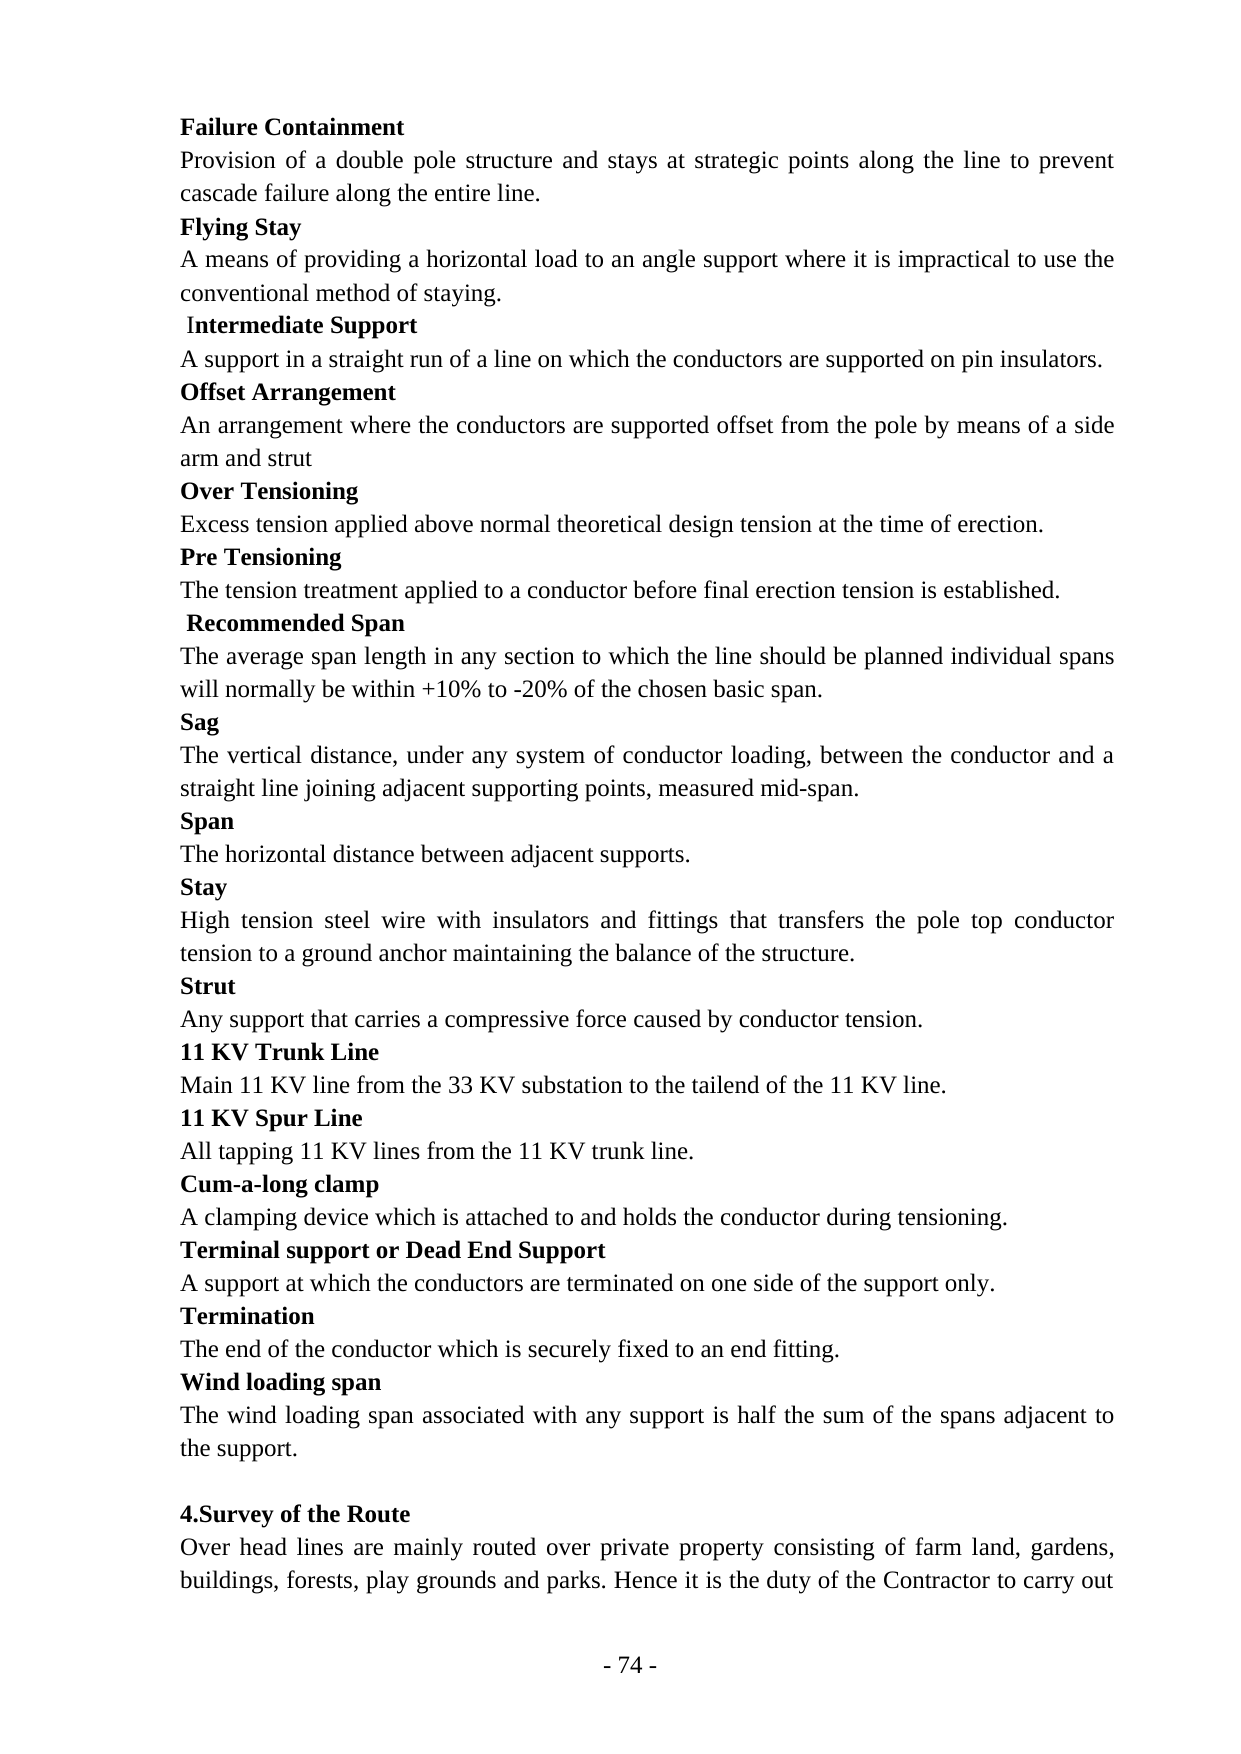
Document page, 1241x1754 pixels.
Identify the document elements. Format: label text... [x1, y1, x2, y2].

text Failure Containment [180, 112, 1115, 141]
text All tapping 11 KV lines from the 11 KV trunk line. [180, 1136, 1115, 1165]
text Termination [180, 1301, 1115, 1330]
text Flying Stay [180, 212, 1115, 240]
text The horizontal distance between adjacent supports. [180, 839, 1115, 868]
text A means of providing a horizontal load to an angle support where it is impractical to use the conventional method of staying. [180, 244, 1115, 306]
text Main 11 KV line from the 33 KV substation to the tailend of the 11 KV line. [180, 1070, 1115, 1099]
text A support at which the conductors are terminated on one side of the support only. [180, 1268, 1115, 1297]
text Terminal support or Dead End Support [180, 1235, 1115, 1264]
text The vertical distance, under any system of conductor loading, between the conductor and a straight line joining adjacent supporting points, measured mid-span. [180, 740, 1115, 802]
text 11 KV Spur Line [180, 1103, 1115, 1132]
text The tension treatment applied to a conductor before final erection tension is established. [180, 575, 1115, 603]
text Excess tension applied above normal theoretical design tension at the time of erection. [180, 509, 1115, 537]
text Pre Tensioning [180, 542, 1115, 571]
text Sag [180, 707, 1115, 736]
text The wind loading span associated with any support is half the sum of the spans adjacent to the support. [180, 1400, 1115, 1462]
text Wind loading span [180, 1367, 1115, 1396]
text Any support that carries a compressive force caused by conductor tension. [180, 1004, 1115, 1033]
text Span [180, 806, 1115, 835]
text 11 KV Trunk Line [180, 1037, 1115, 1066]
text Strut [180, 971, 1115, 1000]
text 4.Survey of the Route [180, 1499, 1115, 1528]
text An arrangement where the conductors are supported offset from the pole by means of a side arm and strut [180, 410, 1115, 471]
text A support in a straight run of a line on which the conductors are supported on pin insulators. [180, 344, 1115, 372]
text High tension steel wire with insulators and fittings that transfers the pole top conductor tension to a ground anchor maintaining the balance of the structure. [180, 905, 1115, 967]
text The average span length in any section to which the line should be planned individual spans will normally be within +10% to -20% of the chosen basic span. [180, 641, 1115, 703]
text Offset Arrangement [180, 377, 1115, 405]
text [180, 1532, 1115, 1594]
text Cum-a-long clamp [180, 1169, 1115, 1198]
text A clamping device which is attached to and holds the conductor during tensioning. [180, 1202, 1115, 1231]
text The end of the conductor which is securely fixed to an end fitting. [180, 1334, 1115, 1363]
text Stay [180, 872, 1115, 901]
text Provision of a double pole structure and stays at strategic points along the line to prevent cascade failure along the entire line. [180, 146, 1115, 207]
text Intermediate Support [180, 311, 1115, 339]
text Recommended Span [180, 608, 1115, 637]
text Over Tensioning [180, 476, 1115, 504]
